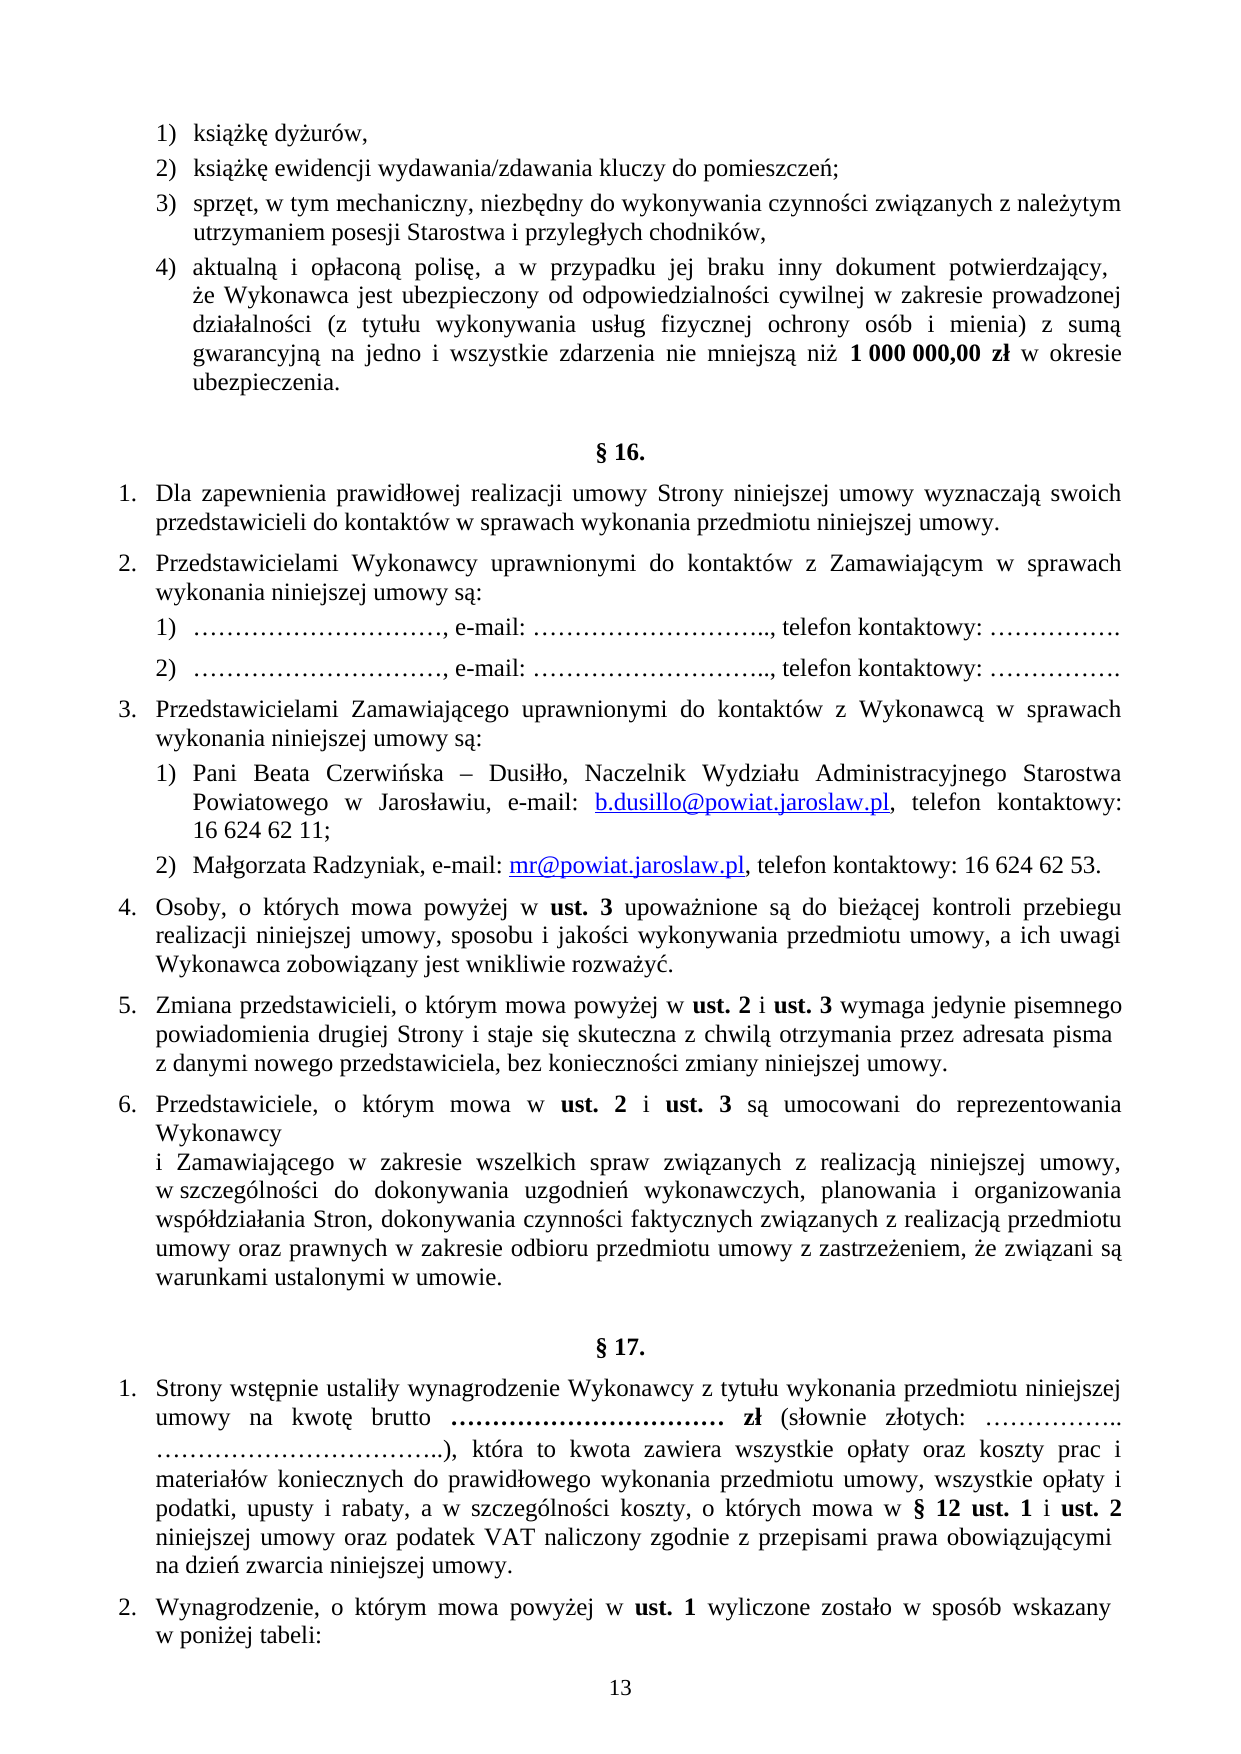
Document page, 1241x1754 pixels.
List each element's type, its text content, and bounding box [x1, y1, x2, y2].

list książkę dyżurów, [156, 118, 1122, 147]
list aktualną i opłaconą polisę, a w przypadku jej braku inny dokument potwierdzający, że Wykonawca jest ubezpieczony od odpowiedzialności cywilnej w zakresie prowadzonej działalności (z tytułu wykonywania usług fizycznej ochrony osób i mienia) z sumą gwarancyjną na jedno i wszystkie zdarzenia nie mniejszą niż 1 000 000,00 zł w okresie ubezpieczenia. [155, 252, 1122, 396]
list Małgorzata Radzyniak, e-mail: mr@powiat.jaroslaw.pl, telefon kontaktowy: 16 624 62 53. [155, 851, 1122, 879]
list Osoby, o których mowa powyżej w ust. 3 upoważnione są do bieżącej kontroli przebiegu realizacji niniejszej umowy, sposobu i jakości wykonywania przedmiotu umowy, a ich uwagi Wykonawca zobowiązany jest wnikliwie rozważyć. [118, 892, 1122, 978]
text § 17. [118, 1332, 1122, 1361]
list książkę ewidencji wydawania/zdawania kluczy do pomieszczeń; [156, 153, 1122, 182]
list …………………………, e-mail: ……………………….., telefon kontaktowy: ……………. [155, 612, 1122, 641]
list Wynagrodzenie, o którym mowa powyżej w ust. 1 wyliczone zostało w sposób wskazany w poniżej tabeli: [118, 1592, 1122, 1649]
list Pani Beata Czerwińska – Dusiłło, Naczelnik Wydziału Administracyjnego Starostwa Powiatowego w Jarosławiu, e-mail: b.dusillo@powiat.jaroslaw.pl, telefon kontaktowy: 16 624 62 11; [155, 758, 1122, 844]
list Zmiana przedstawicieli, o którym mowa powyżej w ust. 2 i ust. 3 wymaga jedynie pisemnego powiadomienia drugiej Strony i staje się skuteczna z chwilą otrzymania przez adresata pisma z danymi nowego przedstawiciela, bez konieczności zmiany niniejszej umowy. [118, 991, 1122, 1077]
list Dla zapewnienia prawidłowej realizacji umowy Strony niniejszej umowy wyznaczają swoich przedstawicieli do kontaktów w sprawach wykonania przedmiotu niniejszej umowy. [118, 478, 1122, 536]
list Przedstawiciele, o którym mowa w ust. 2 i ust. 3 są umocowani do reprezentowania Wykonawcy i Zamawiającego w zakresie wszelkich spraw związanych z realizacją niniejszej umowy, w szczególności do dokonywania uzgodnień wykonawczych, planowania i organizowania współdziałania Stron, dokonywania czynności faktycznych związanych z realizacją przedmiotu umowy oraz prawnych w zakresie odbioru przedmiotu umowy z zastrzeżeniem, że związani są warunkami ustalonymi w umowie. [118, 1089, 1122, 1291]
list Przedstawicielami Zamawiającego uprawnionymi do kontaktów z Wykonawcą w sprawach wykonania niniejszej umowy są: [118, 694, 1122, 752]
list sprzęt, w tym mechaniczny, niezbędny do wykonywania czynności związanych z należytym utrzymaniem posesji Starostwa i przyległych chodników, [156, 188, 1122, 246]
list Strony wstępnie ustaliły wynagrodzenie Wykonawcy z tytułu wykonania przedmiotu niniejszej umowy na kwotę brutto …………………………… zł (słownie złotych: ……………..……………………………..), która to kwota zawiera wszystkie opłaty oraz koszty prac i materiałów koniecznych do prawidłowego wykonania przedmiotu umowy, wszystkie opłaty i podatki, upusty i rabaty, a w szczególności koszty, o których mowa w § 12 ust. 1 i ust. 2 niniejszej umowy oraz podatek VAT naliczony zgodnie z przepisami prawa obowiązującymi na dzień zwarcia niniejszej umowy. [118, 1373, 1122, 1579]
text § 16. [118, 437, 1122, 466]
list …………………………, e-mail: ……………………….., telefon kontaktowy: ……………. [155, 653, 1122, 682]
list Przedstawicielami Wykonawcy uprawnionymi do kontaktów z Zamawiającym w sprawach wykonania niniejszej umowy są: [118, 548, 1122, 606]
